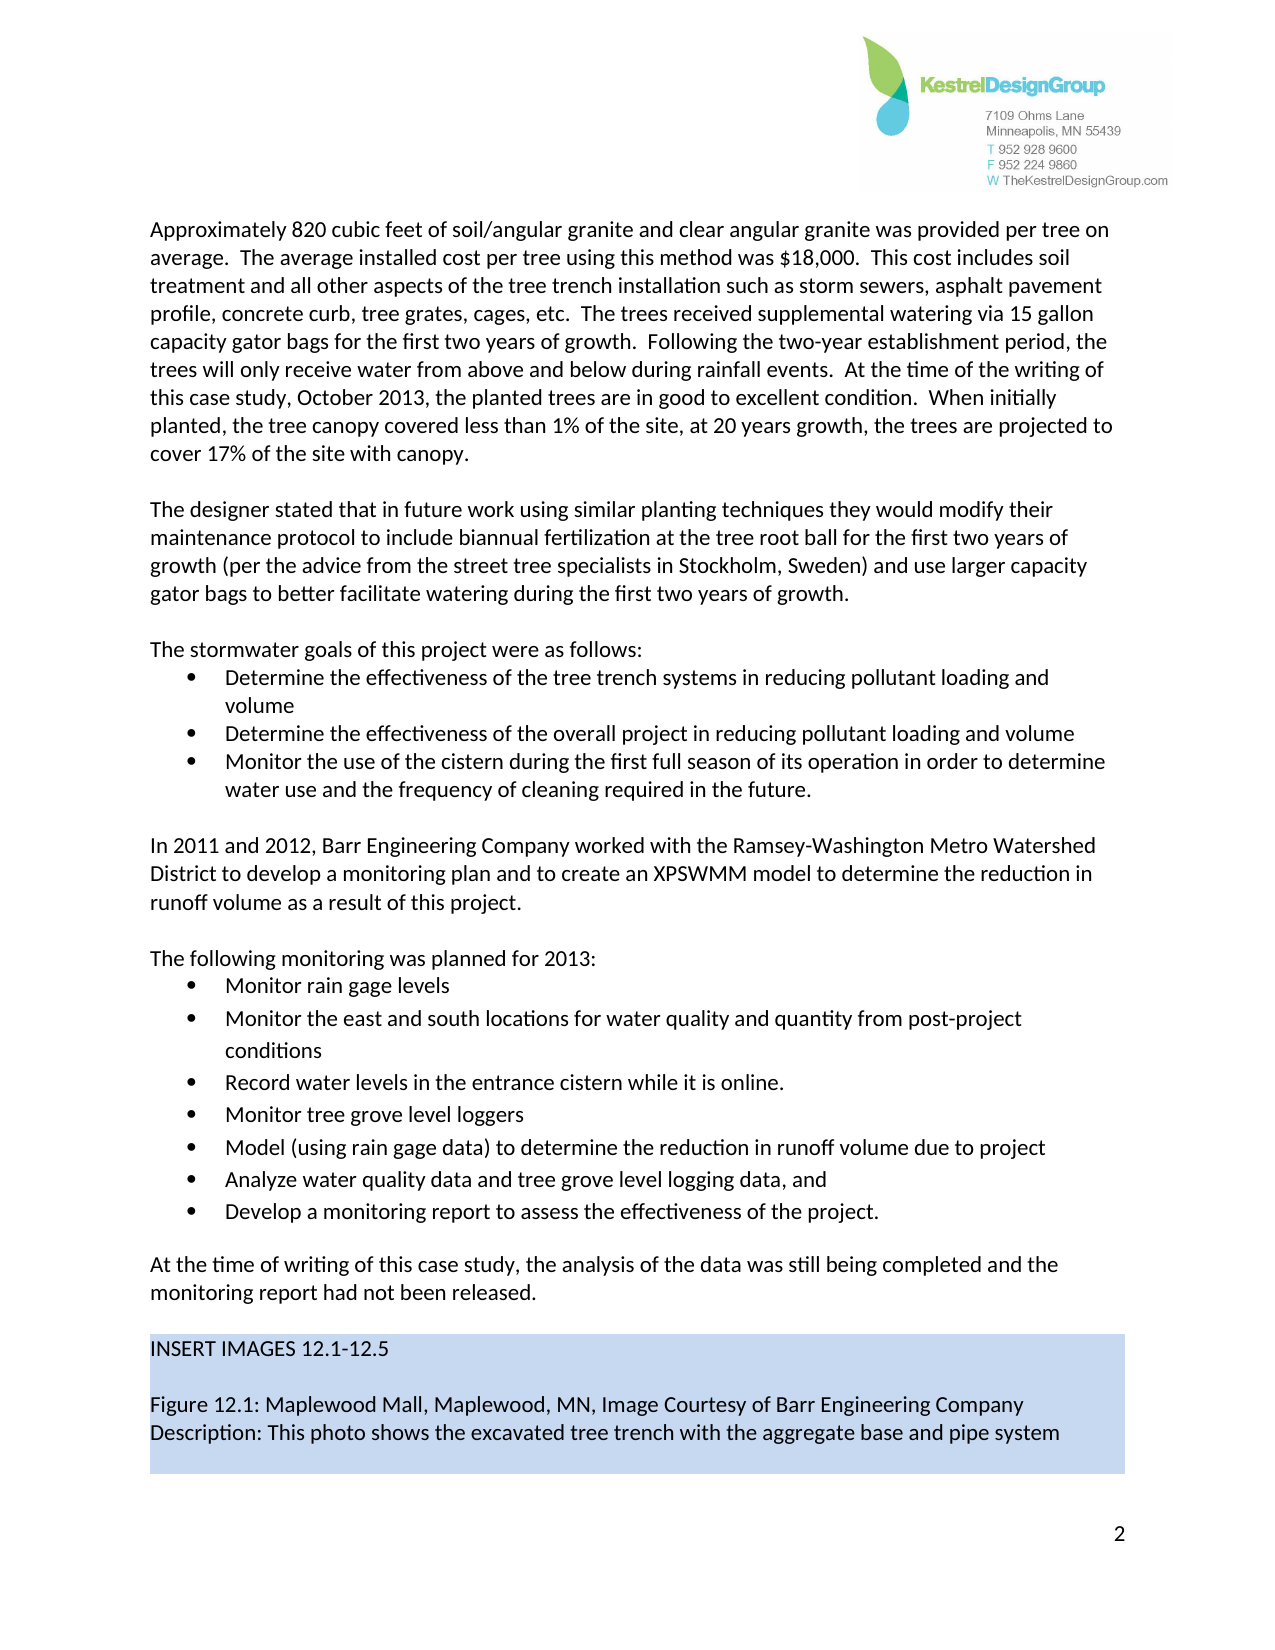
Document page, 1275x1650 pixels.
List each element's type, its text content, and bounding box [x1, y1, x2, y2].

text Figure 12.1: Maplewood Mall, Maplewood, MN, Image Courtesy of Barr Engineering Company [150, 1390, 1125, 1418]
text The stormwater goals of this project were as follows: [150, 635, 1125, 663]
text INSERT IMAGES 12.1-12.5 [150, 1334, 1125, 1362]
list Analyze water quality data and tree grove level logging data, and [187, 1165, 1125, 1193]
text The designer stated that in future work using similar planting techniques they would modify their maintenance protocol to include biannual fertilization at the tree root ball for the first two years of growth (per the advice from the street tree specialists in Stockholm, Sweden) and use larger capacity gator bags to better facilitate watering during the first two years of growth. [150, 495, 1125, 607]
list Record water levels in the entrance cistern while it is online. [187, 1068, 1125, 1096]
text Approximately 820 cubic feet of soil/angular granite and clear angular granite was provided per tree on average. The average installed cost per tree using this method was $18,000. This cost includes soil treatment and all other aspects of the tree trench installation such as storm sewers, asphalt pavement profile, concrete curb, tree grates, cages, etc. The trees received supplemental watering via 15 gallon capacity gator bags for the first two years of growth. Following the two-year establishment period, the trees will only receive water from above and below during rainfall events. At the time of the writing of this case study, October 2013, the planted trees are in good to excellent condition. When initially planted, the tree canopy covered less than 1% of the site, at 20 years growth, the trees are projected to cover 17% of the site with canopy. [150, 215, 1125, 467]
text In 2011 and 2012, Barr Engineering Company worked with the Ramsey-Washington Metro Watershed District to develop a monitoring plan and to create an XPSWMM model to determine the reduction in runoff volume as a result of this project. [150, 832, 1125, 916]
list Determine the effectiveness of the overall project in reducing pollutant loading and volume [187, 719, 1125, 747]
picture [857, 31, 1174, 192]
list Monitor rain gage levels [187, 972, 1125, 1000]
list Monitor the east and south locations for water quality and quantity from post-project conditions [187, 1004, 1125, 1064]
text The following monitoring was planned for 2013: [150, 944, 1125, 972]
text Description: This photo shows the excavated tree trench with the aggregate base and pipe system [150, 1418, 1125, 1446]
list Monitor tree grove level loggers [187, 1100, 1125, 1128]
list Determine the effectiveness of the tree trench systems in reducing pollutant loading and volume [187, 663, 1125, 719]
text At the time of writing of this case study, the analysis of the data was still being completed and the monitoring report had not been released. [150, 1250, 1125, 1306]
list Model (using rain gage data) to determine the reduction in runoff volume due to project [187, 1133, 1125, 1161]
list Develop a monitoring report to assess the effectiveness of the project. [187, 1197, 1125, 1225]
list Monitor the use of the cistern during the first full season of its operation in order to determine water use and the frequency of cleaning required in the future. [187, 747, 1125, 803]
